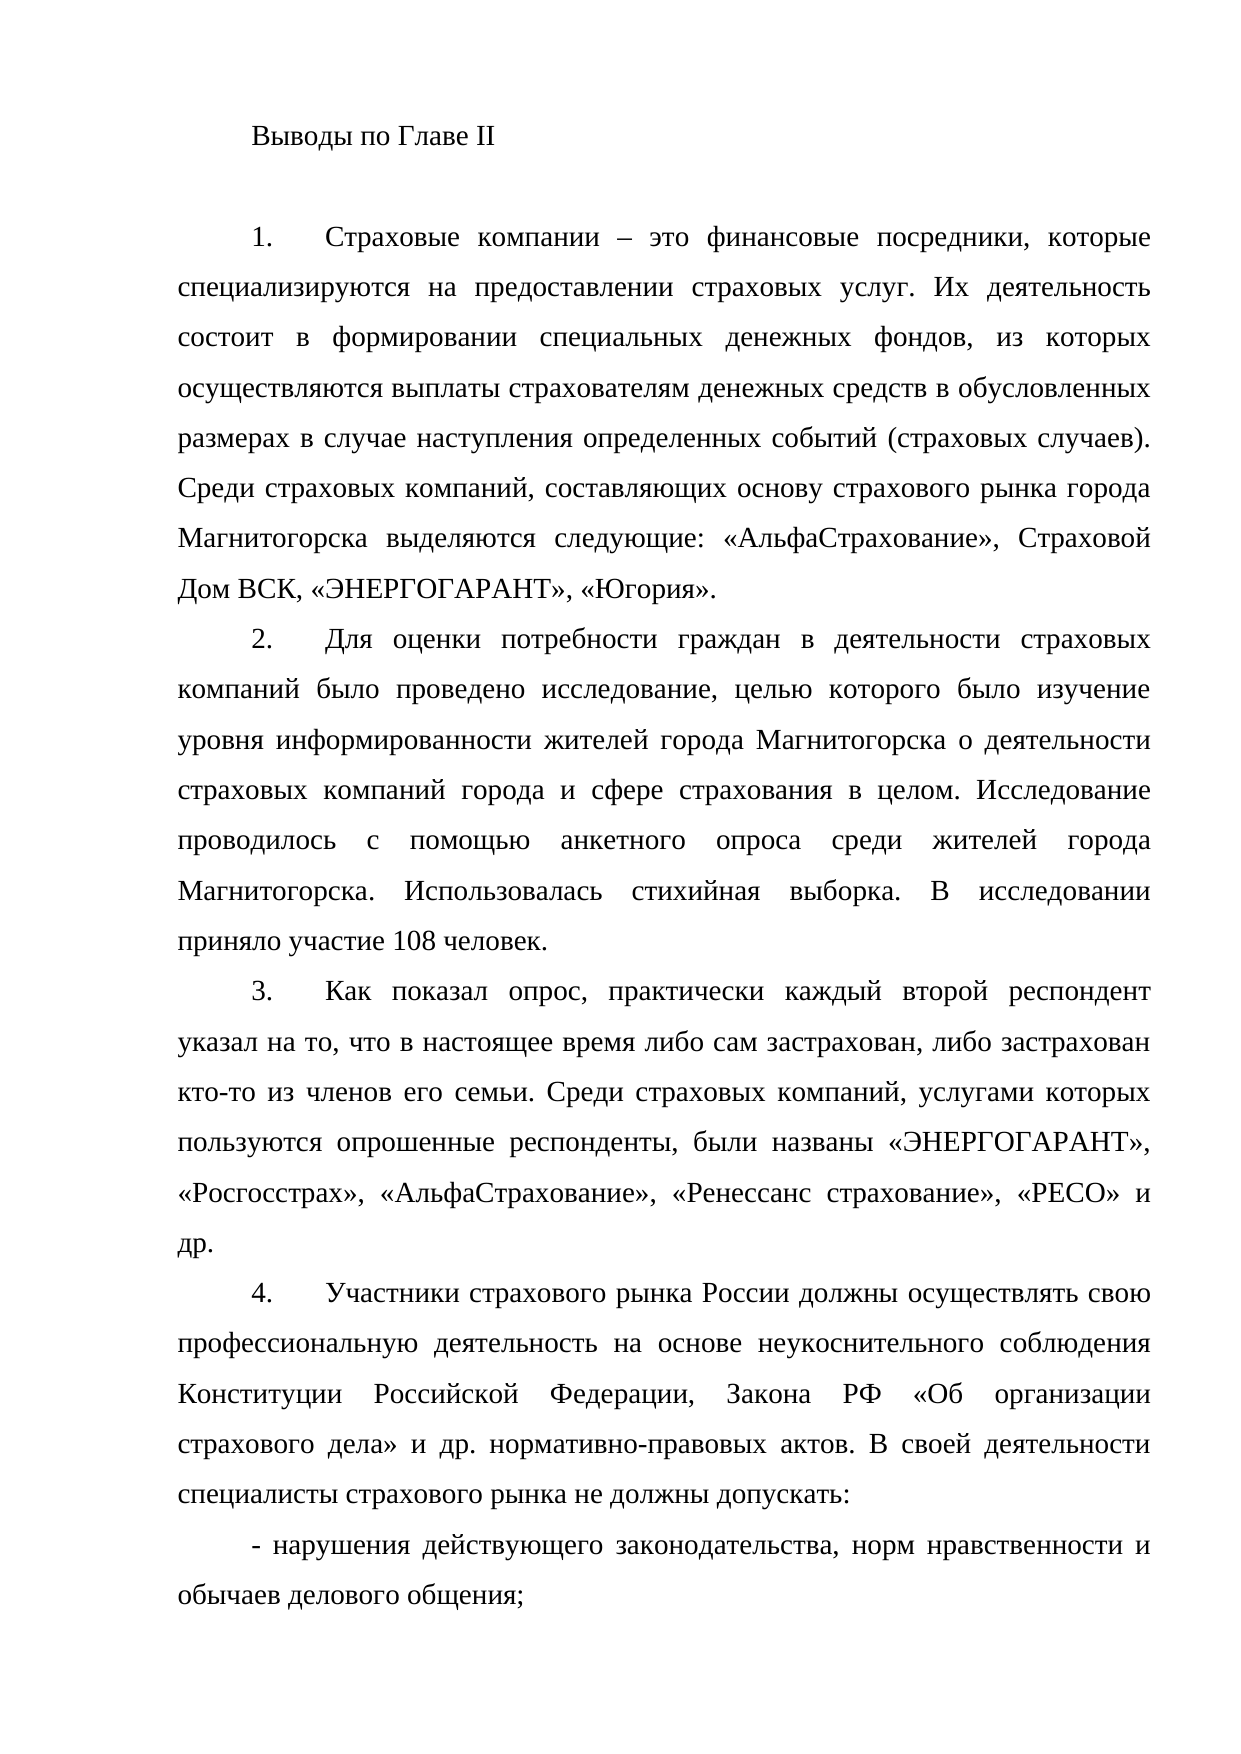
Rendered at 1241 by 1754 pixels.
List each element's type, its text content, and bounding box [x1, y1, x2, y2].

list Страховые компании – это финансовые посредники, которые специализируются на предоставлении страховых услуг. Их деятельность состоит в формировании специальных денежных фондов, из которых осуществляются выплаты страхователям денежных средств в обусловленных размерах в случае наступления определенных событий (страховых случаев). Среди страховых компаний, составляющих основу страхового рынка города Магнитогорска выделяются следующие: «АльфаСтрахование», Страховой Дом ВСК, «ЭНЕРГОГАРАНТ», «Югория». [177, 219, 1152, 604]
list Как показал опрос, практически каждый второй респондент указал на то, что в настоящее время либо сам застрахован, либо застрахован кто-то из членов его семьи. Среди страховых компаний, услугами которых пользуются опрошенные респонденты, были названы «ЭНЕРГОГАРАНТ», «Росгосстрах», «АльфаСтрахование», «Ренессанс страхование», «РЕСО» и др. [177, 973, 1152, 1258]
list Участники страхового рынка России должны осуществлять свою профессиональную деятельность на основе неукоснительного соблюдения Конституции Российской Федерации, Закона РФ «Об организации страхового дела» и др. нормативно-правовых актов. В своей деятельности специалисты страхового рынка не должны допускать: [177, 1275, 1152, 1510]
list Для оценки потребности граждан в деятельности страховых компаний было проведено исследование, целью которого было изучение уровня информированности жителей города Магнитогорска о деятельности страховых компаний города и сфере страхования в целом. Исследование проводилось с помощью анкетного опроса среди жителей города Магнитогорска. Использовалась стихийная выборка. В исследовании приняло участие 108 человек. [177, 621, 1152, 957]
text - нарушения действующего законодательства, норм нравственности и обычаев делового общения; [177, 1527, 1152, 1611]
text Выводы по Главе II [177, 118, 1152, 152]
